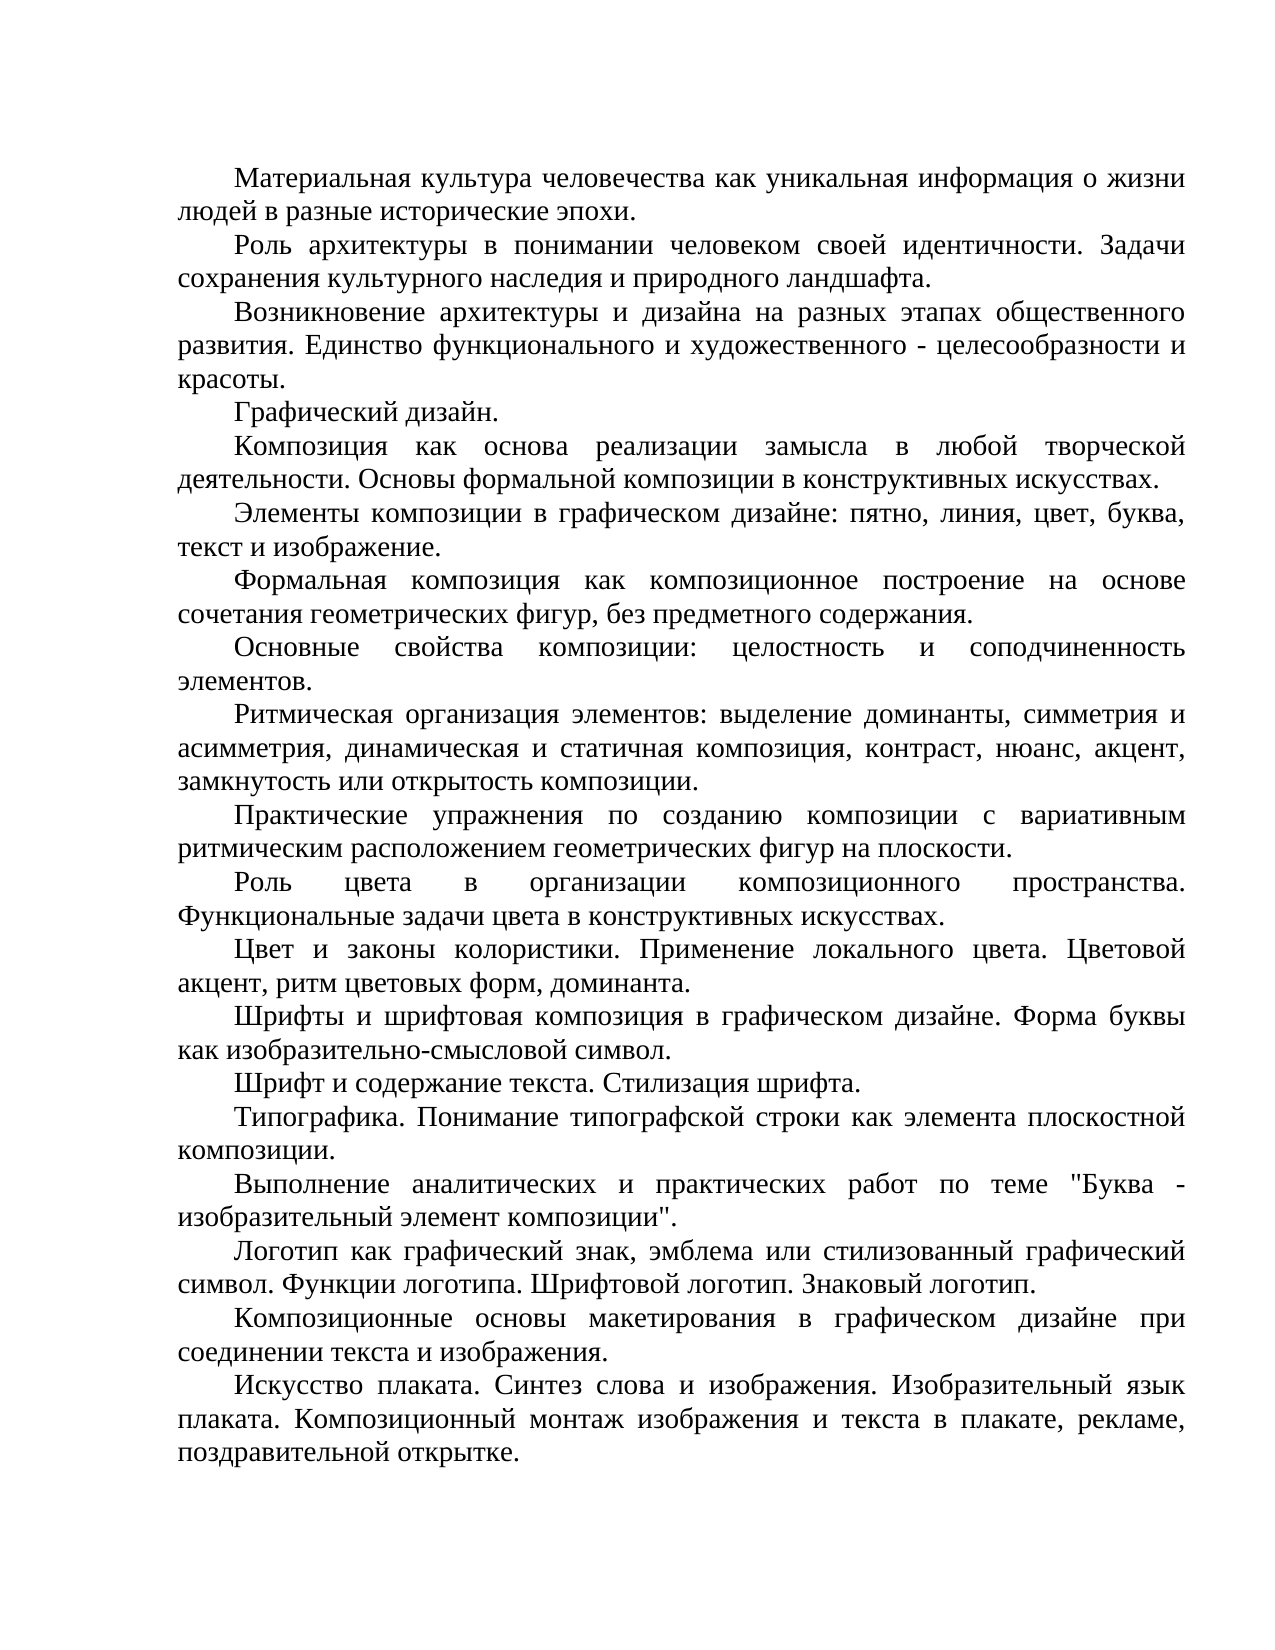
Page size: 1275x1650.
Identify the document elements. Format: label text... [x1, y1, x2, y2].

text Практические упражнения по созданию композиции с вариативным ритмическим расположением геометрических фигур на плоскости. [177, 797, 1186, 864]
text Формальная композиция как композиционное построение на основе сочетания геометрических фигур, без предметного содержания. [177, 562, 1186, 629]
text Роль архитектуры в понимании человеком своей идентичности. Задачи сохранения культурного наследия и природного ландшафта. [177, 227, 1186, 294]
text Шрифт и содержание текста. Стилизация шрифта. [177, 1065, 1186, 1099]
text Роль цвета в организации композиционного пространства. Функциональные задачи цвета в конструктивных искусствах. [177, 864, 1186, 931]
text Композиционные основы макетирования в графическом дизайне при соединении текста и изображения. [177, 1300, 1186, 1367]
text Шрифты и шрифтовая композиция в графическом дизайне. Форма буквы как изобразительно-смысловой символ. [177, 998, 1186, 1065]
text Искусство плаката. Синтез слова и изображения. Изобразительный язык плаката. Композиционный монтаж изображения и текста в плакате, рекламе, поздравительной открытке. [177, 1367, 1186, 1468]
text Элементы композиции в графическом дизайне: пятно, линия, цвет, буква, текст и изображение. [177, 495, 1186, 562]
text Выполнение аналитических и практических работ по теме "Буква - изобразительный элемент композиции". [177, 1166, 1186, 1233]
text Основные свойства композиции: целостность и соподчиненность элементов. [177, 629, 1186, 696]
text Типографика. Понимание типографской строки как элемента плоскостной композиции. [177, 1099, 1186, 1166]
text Материальная культура человечества как уникальная информация о жизни людей в разные исторические эпохи. [177, 160, 1186, 227]
text Ритмическая организация элементов: выделение доминанты, симметрия и асимметрия, динамическая и статичная композиция, контраст, нюанс, акцент, замкнутость или открытость композиции. [177, 696, 1186, 797]
text Графический дизайн. [177, 394, 1186, 428]
text Возникновение архитектуры и дизайна на разных этапах общественного развития. Единство функционального и художественного - целесообразности и красоты. [177, 294, 1186, 394]
text Композиция как основа реализации замысла в любой творческой деятельности. Основы формальной композиции в конструктивных искусствах. [177, 428, 1186, 495]
text Цвет и законы колористики. Применение локального цвета. Цветовой акцент, ритм цветовых форм, доминанта. [177, 931, 1186, 998]
text Логотип как графический знак, эмблема или стилизованный графический символ. Функции логотипа. Шрифтовой логотип. Знаковый логотип. [177, 1233, 1186, 1300]
